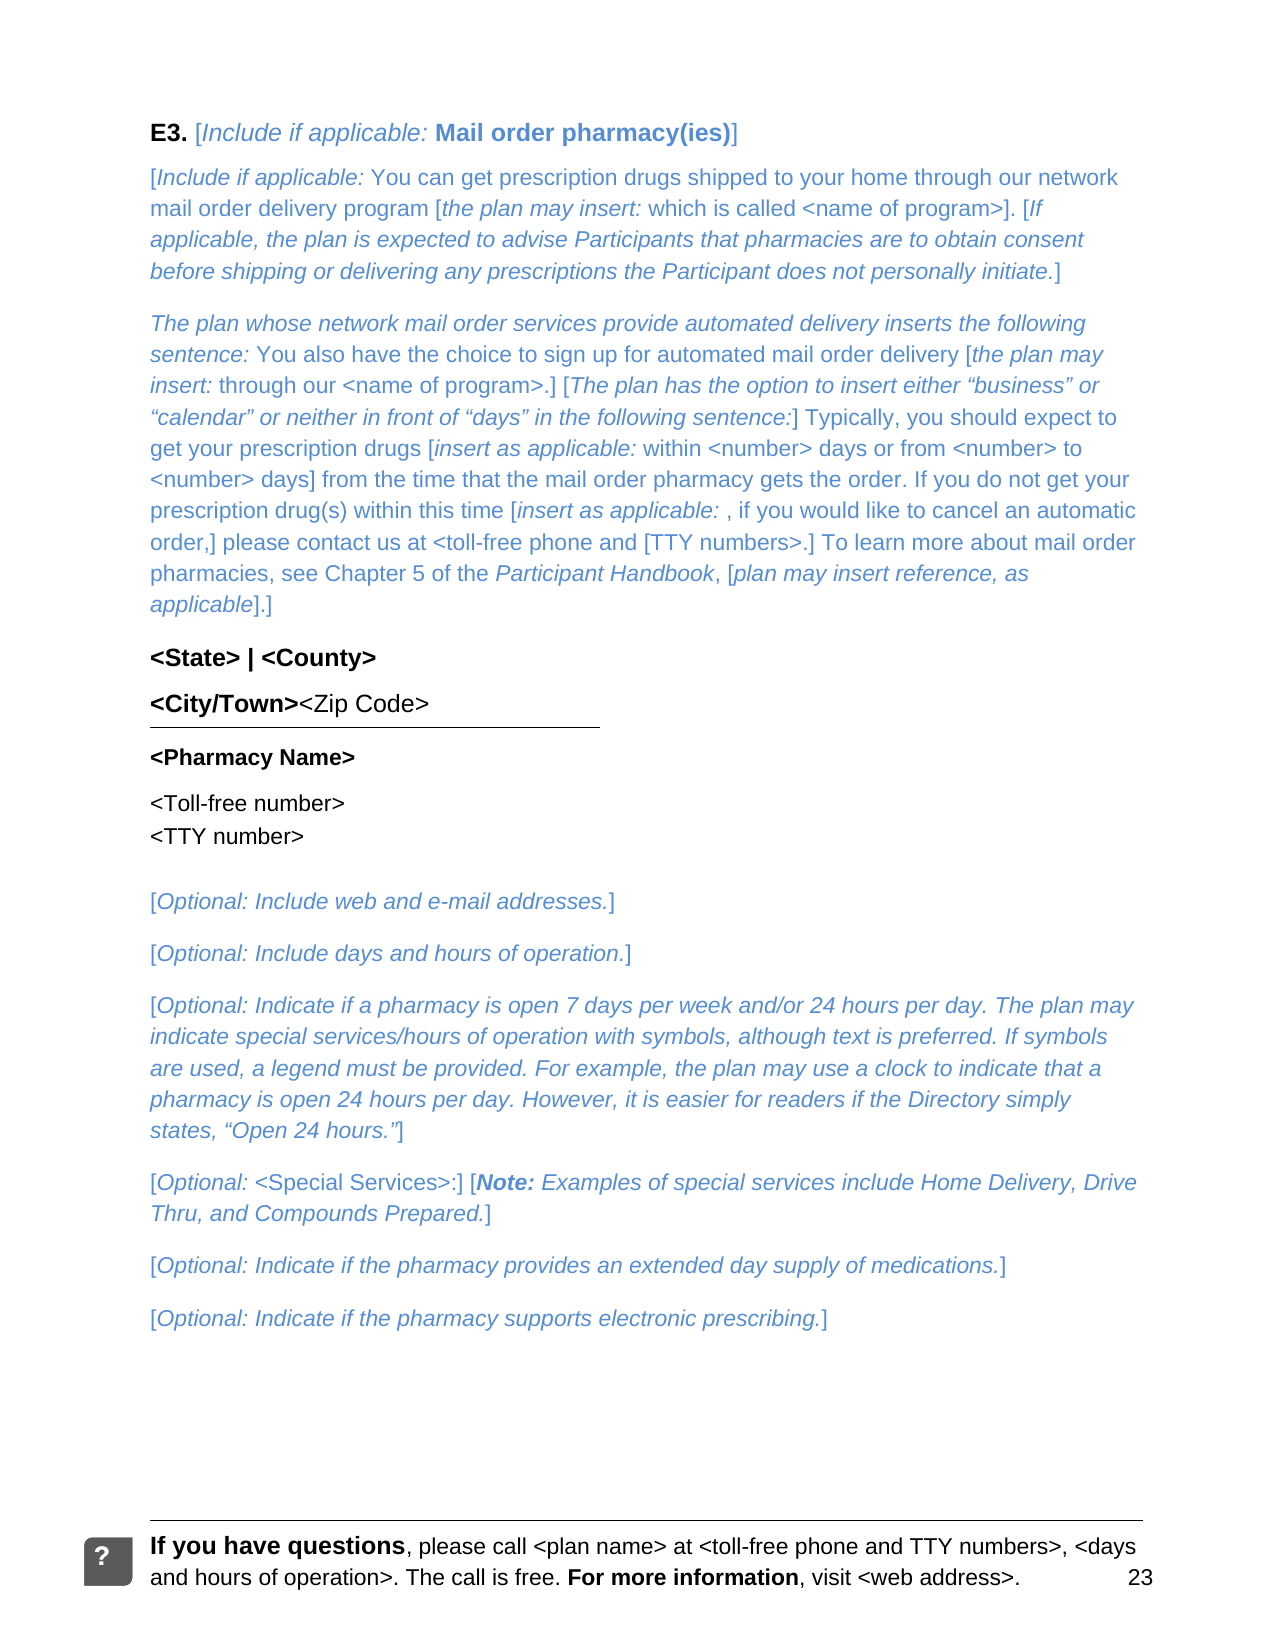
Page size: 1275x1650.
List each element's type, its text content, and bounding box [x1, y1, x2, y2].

text [Optional: Indicate if the pharmacy provides an extended day supply of medications.] [150, 1249, 1143, 1280]
text [Optional: Indicate if the pharmacy supports electronic prescribing.] [150, 1301, 1143, 1332]
text [Optional: <Special Services>:] [Note: Examples of special services include Home Delivery, Drive Thru, and Compounds Prepared.] [150, 1166, 1143, 1228]
text [Optional: Indicate if a pharmacy is open 7 days per week and/or 24 hours per day. The plan may indicate special services/hours of operation with symbols, although text is preferred. If symbols are used, a legend must be provided. For example, the plan may use a clock to indicate that a pharmacy is open 24 hours per day. However, it is easier for readers if the Directory simply states, “Open 24 hours.”] [150, 988, 1143, 1145]
text [Optional: Include days and hours of operation.] [150, 936, 1143, 968]
text <Toll-free number> <TTY number> [150, 784, 1143, 851]
text <City/Town><Zip Code> [150, 685, 600, 727]
text The plan whose network mail order services provide automated delivery inserts the following sentence: You also have the choice to sign up for automated mail order delivery [the plan may insert: through our <name of program>.] [The plan has the option to insert either “business” or “calendar” or neither in front of “days” in the following sentence:] Typically, you should expect to get your prescription drugs [insert as applicable: within <number> days or from <number> to <number> days] from the time that the mail order pharmacy gets the order. If you do not get your prescription drug(s) within this time [insert as applicable: , if you would like to cancel an automatic order,] please contact us at <toll-free phone and [TTY numbers>.] To learn more about mail order pharmacies, see Chapter 5 of the Participant Handbook, [plan may insert reference, as applicable].] [150, 306, 1143, 619]
text [Optional: Include web and e-mail addresses.] [150, 884, 1143, 916]
subtitle E3. [Include if applicable: Mail order pharmacy(ies)] [150, 114, 1068, 148]
text <Pharmacy Name> [150, 741, 1143, 772]
text [Include if applicable: You can get prescription drugs shipped to your home through our network mail order delivery program [the plan may insert: which is called <name of program>]. [If applicable, the plan is expected to advise Participants that pharmacies are to obtain consent before shipping or delivering any prescriptions the Participant does not personally initiate.] [150, 160, 1143, 285]
text <State> | <County> [150, 639, 1143, 673]
